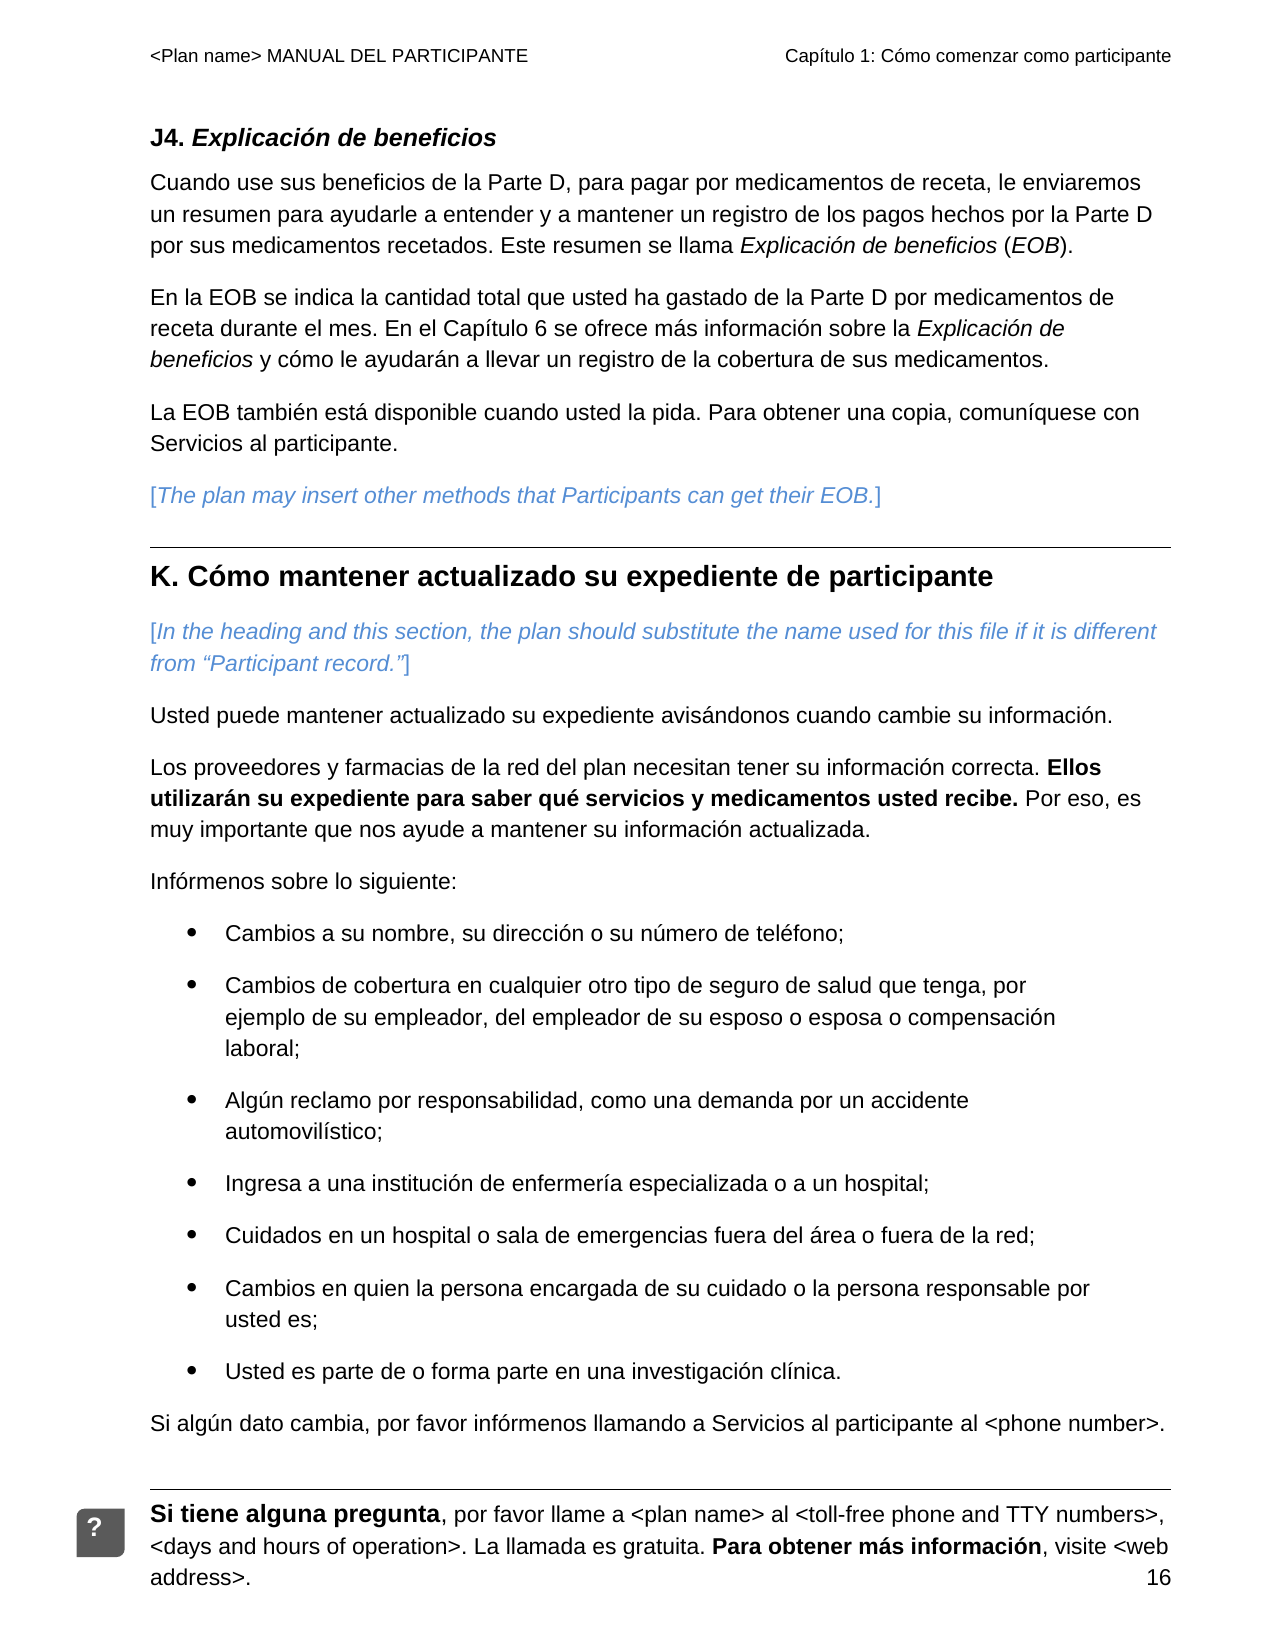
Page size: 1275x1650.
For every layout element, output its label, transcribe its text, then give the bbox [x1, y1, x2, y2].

subtitle J4. Explicación de beneficios [150, 120, 1096, 153]
text Cuando use sus beneficios de la Parte D, para pagar por medicamentos de receta, le enviaremos un resumen para ayudarle a entender y a mantener un registro de los pagos hechos por la Parte D por sus medicamentos recetados. Este resumen se llama Explicación de beneficios (EOB). [150, 166, 1171, 259]
list Cambios a su nombre, su dirección o su número de teléfono; [187, 917, 1096, 948]
list Cambios de cobertura en cualquier otro tipo de seguro de salud que tenga, por ejemplo de su empleador, del empleador de su esposo o esposa o compensación laboral; [187, 969, 1096, 1063]
list Ingresa a una institución de enfermería especializada o a un hospital; [187, 1167, 1096, 1198]
text Si algún dato cambia, por favor infórmenos llamando a Servicios al participante al <phone number>. [150, 1406, 1171, 1438]
text [The plan may insert other methods that Participants can get their EOB.] [150, 478, 1171, 509]
list Algún reclamo por responsabilidad, como una demanda por un accidente automovilístico; [187, 1083, 1096, 1146]
text Usted puede mantener actualizado su expediente avisándonos cuando cambie su información. [150, 698, 1171, 729]
list Cuidados en un hospital o sala de emergencias fuera del área o fuera de la red; [187, 1219, 1096, 1250]
subtitle K. Cómo mantener actualizado su expediente de participante [150, 548, 1171, 594]
list Cambios en quien la persona encargada de su cuidado o la persona responsable por usted es; [187, 1271, 1096, 1333]
text Los proveedores y farmacias de la red del plan necesitan tener su información correcta. Ellos utilizarán su expediente para saber qué servicios y medicamentos usted recibe. Por eso, es muy importante que nos ayude a mantener su información actualizada. [150, 750, 1171, 844]
list Usted es parte de o forma parte en una investigación clínica. [187, 1354, 1096, 1386]
text [In the heading and this section, the plan should substitute the name used for this file if it is different from “Participant record.”] [150, 615, 1171, 677]
text Infórmenos sobre lo siguiente: [150, 865, 1171, 896]
text La EOB también está disponible cuando usted la pida. Para obtener una copia, comuníquese con Servicios al participante. [150, 395, 1171, 457]
text En la EOB se indica la cantidad total que usted ha gastado de la Parte D por medicamentos de receta durante el mes. En el Capítulo 6 se ofrece más información sobre la Explicación de beneficios y cómo le ayudarán a llevar un registro de la cobertura de sus medicamentos. [150, 280, 1171, 374]
